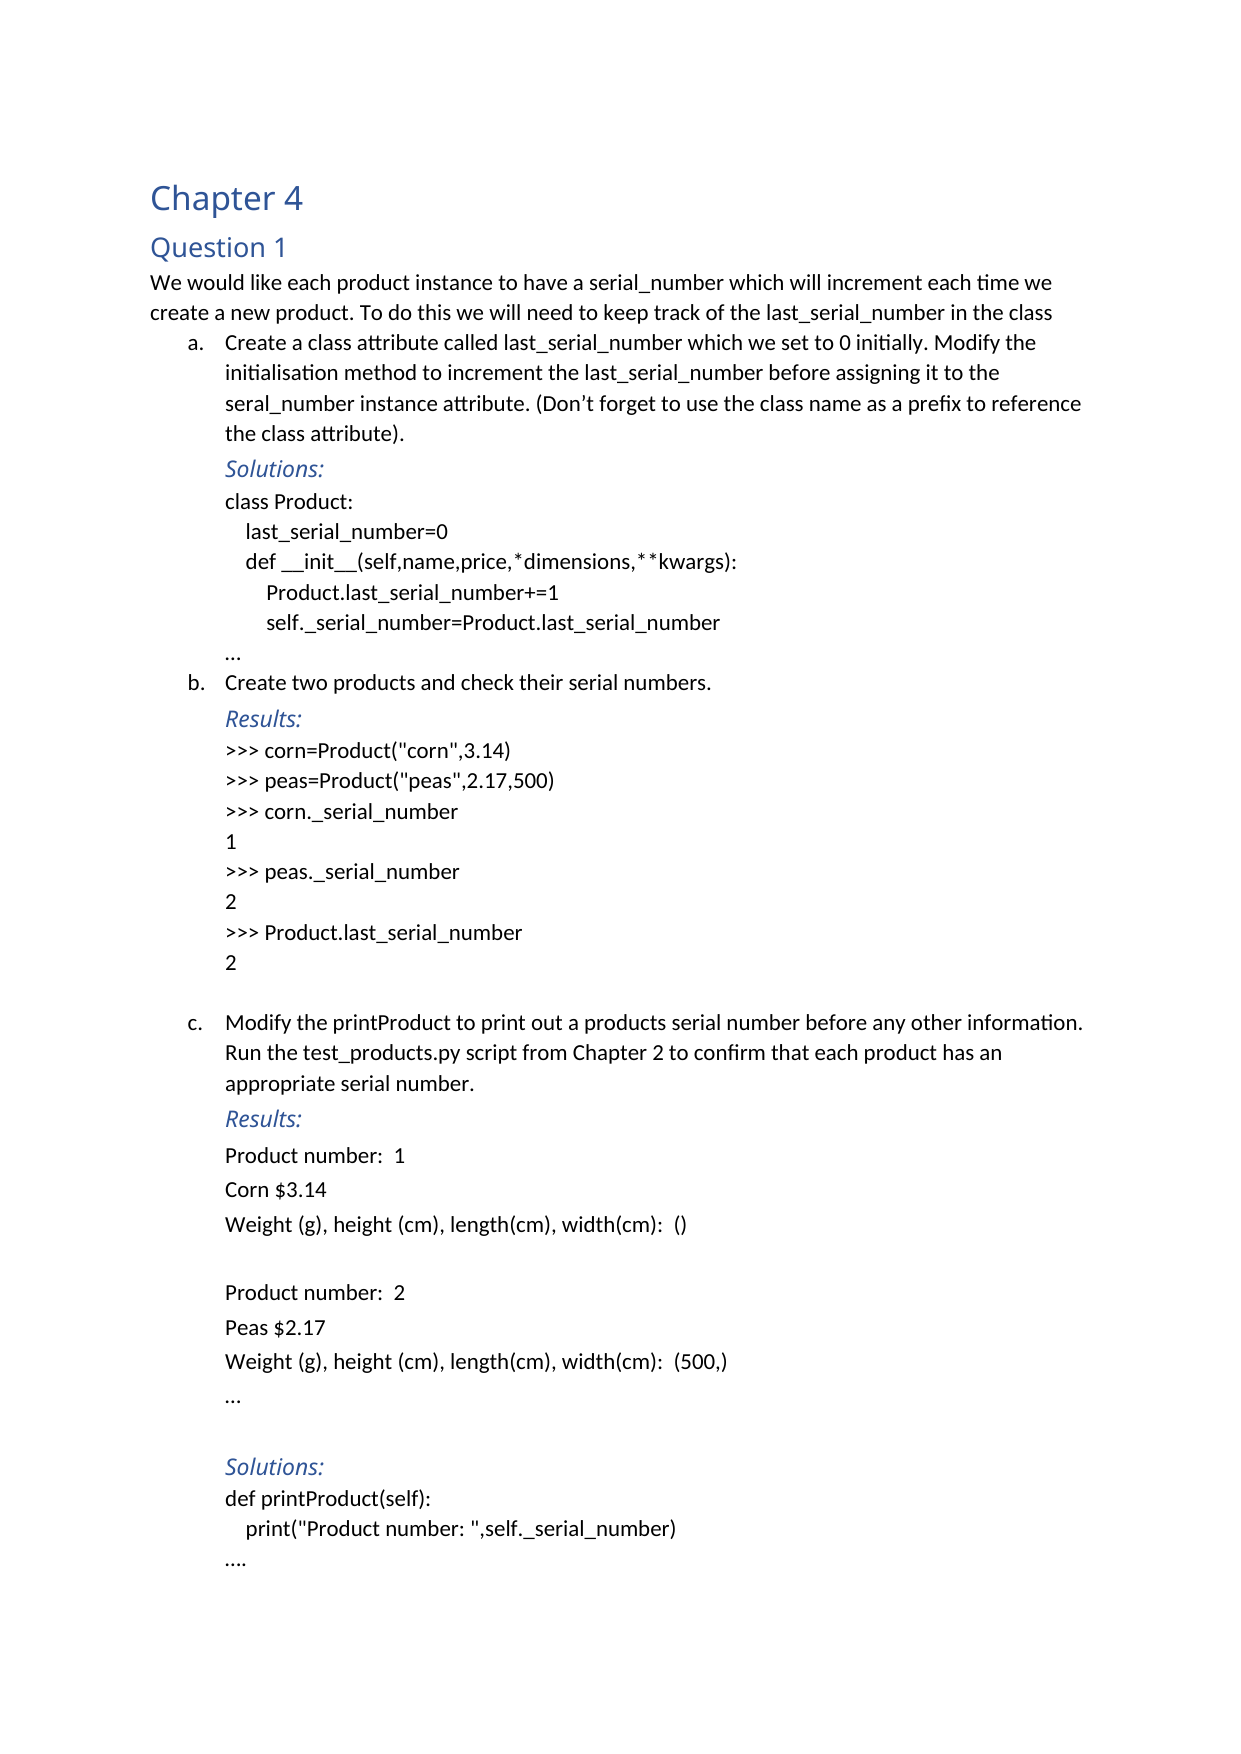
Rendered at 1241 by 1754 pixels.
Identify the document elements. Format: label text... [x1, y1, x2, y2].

text def printProduct(self): [225, 1484, 1090, 1512]
subtitle Peas $2.17 [225, 1313, 1090, 1341]
text print("Product number: ",self._serial_number) [225, 1514, 1090, 1542]
subtitle Chapter 4 [150, 175, 1090, 220]
list Modify the printProduct to print out a products serial number before any other information. Run the test_products.py script from Chapter 2 to confirm that each product has an appropriate serial number. [187, 1008, 1090, 1097]
subtitle Weight (g), height (cm), length(cm), width(cm): (500,) [225, 1347, 1090, 1375]
list 1 [225, 827, 1090, 855]
subtitle Product number: 2 [225, 1278, 1090, 1307]
subtitle Results: [225, 1103, 1090, 1134]
list >>> peas._serial_number [225, 857, 1090, 885]
list >>> Product.last_serial_number [225, 918, 1090, 946]
text self._serial_number=Product.last_serial_number [225, 608, 1090, 636]
text We would like each product instance to have a serial_number which will increment each time we create a new product. To do this we will need to keep track of the last_serial_number in the class [150, 268, 1090, 326]
list Create a class attribute called last_serial_number which we set to 0 initially. Modify the initialisation method to increment the last_serial_number before assigning it to the seral_number instance attribute. (Don’t forget to use the class name as a prefix to reference the class attribute). [187, 328, 1090, 447]
subtitle Weight (g), height (cm), length(cm), width(cm): () [225, 1210, 1090, 1238]
text last_serial_number=0 [225, 517, 1090, 545]
text …. [225, 1544, 1090, 1573]
subtitle Solutions: [225, 1450, 1090, 1482]
subtitle Question 1 [150, 228, 1090, 265]
subtitle … [225, 1382, 1090, 1410]
text … [225, 638, 1090, 666]
list >>> corn._serial_number [225, 797, 1090, 825]
subtitle Product number: 1 [225, 1141, 1090, 1169]
subtitle Solutions: [225, 453, 1090, 484]
text def __init__(self,name,price,*dimensions,**kwargs): [225, 547, 1090, 576]
list 2 [225, 887, 1090, 916]
list Create two products and check their serial numbers. [187, 668, 1090, 696]
text Product.last_serial_number+=1 [225, 578, 1090, 606]
subtitle Corn $3.14 [225, 1175, 1090, 1203]
subtitle Results: [225, 703, 1090, 734]
list >>> peas=Product("peas",2.17,500) [225, 767, 1090, 795]
text class Product: [225, 487, 1090, 515]
list >>> corn=Product("corn",3.14) [225, 736, 1090, 764]
list 2 [225, 948, 1090, 976]
